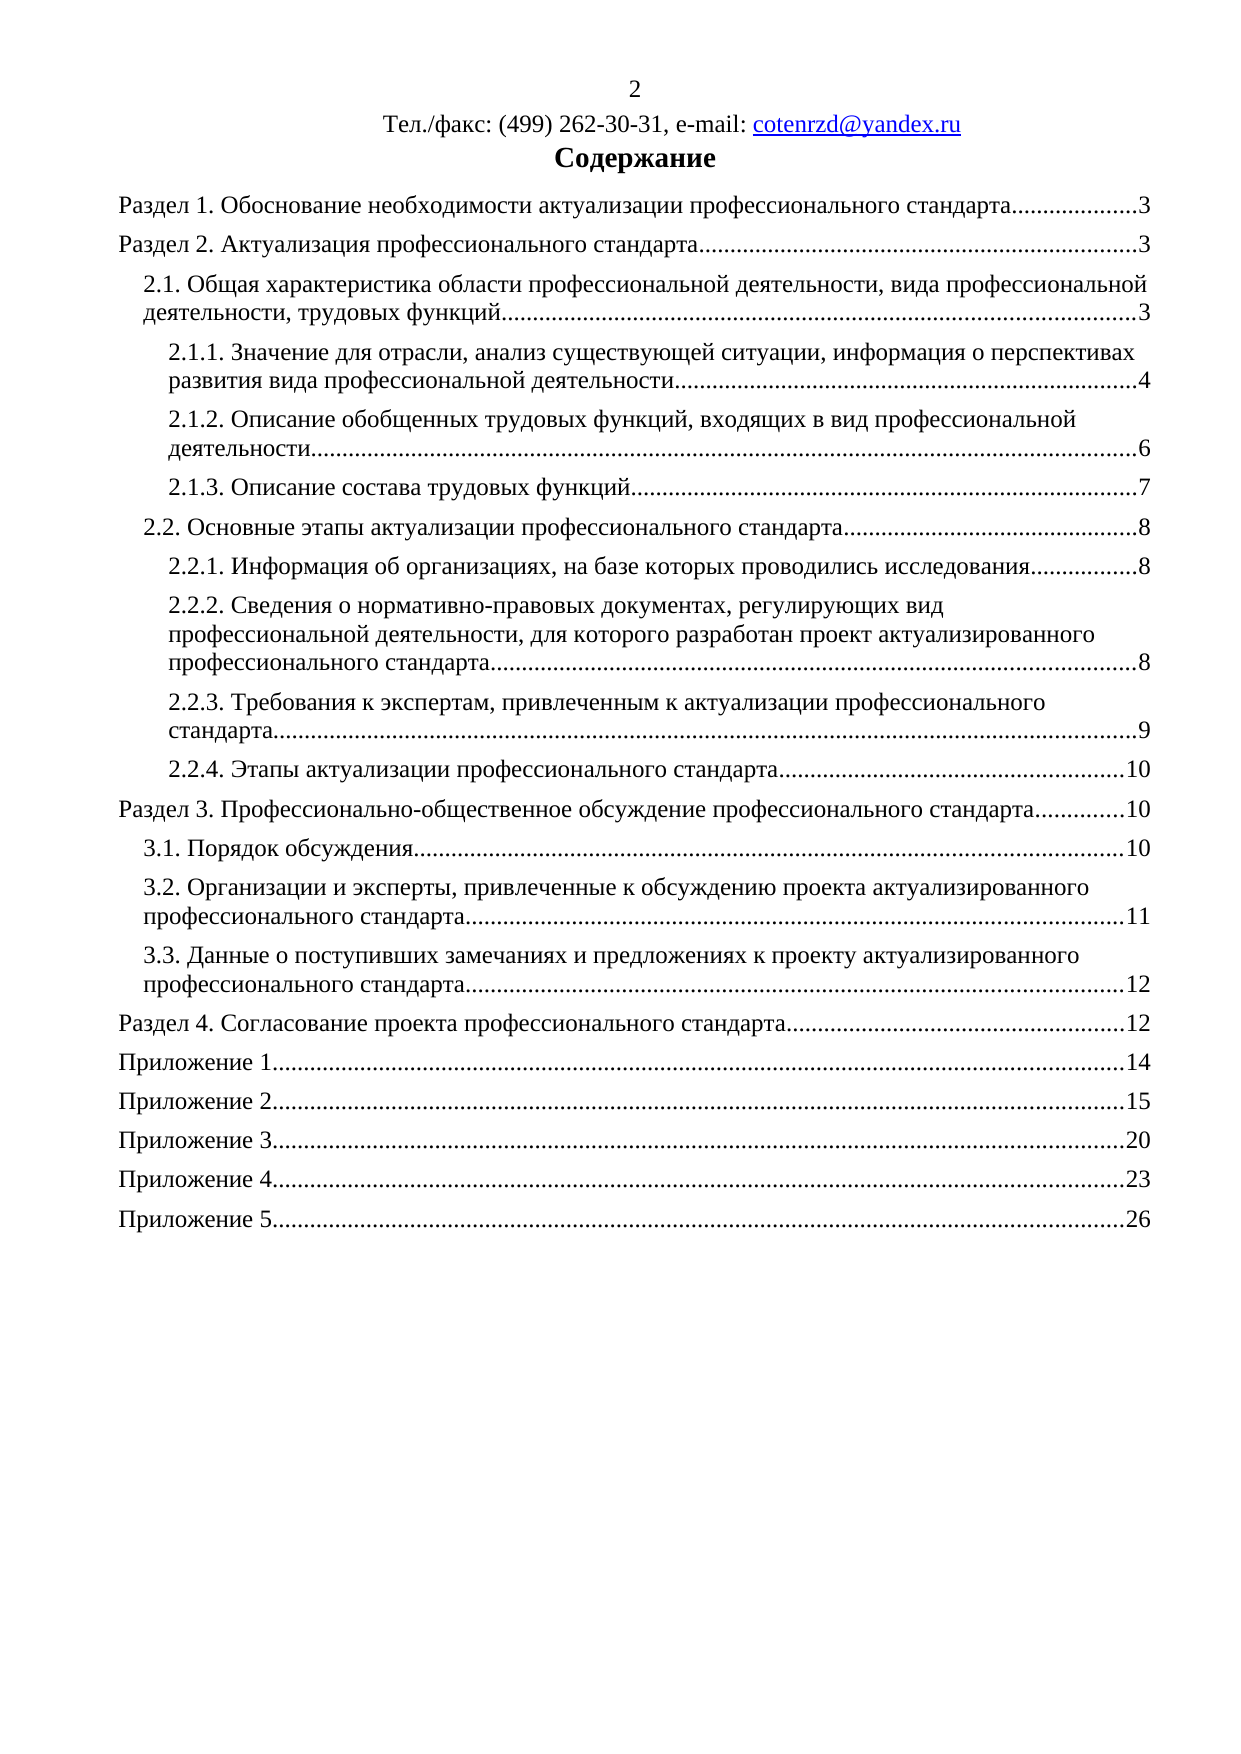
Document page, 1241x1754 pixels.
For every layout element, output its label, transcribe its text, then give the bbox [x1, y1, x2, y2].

text 2.2. Основные этапы актуализации профессионального стандарта 8 [143, 512, 1152, 540]
text Раздел 3. Профессионально-общественное обсуждение профессионального стандарта 10 [118, 794, 1152, 822]
text Приложение 2 15 [118, 1086, 1152, 1115]
text Раздел 4. Согласование проекта профессионального стандарта 12 [118, 1008, 1152, 1037]
text 3.3. Данные о поступивших замечаниях и предложениях к проекту актуализированного профессионального стандарта 12 [143, 940, 1152, 997]
text Раздел 2. Актуализация профессионального стандарта 3 [118, 229, 1152, 258]
text Содержание [118, 140, 1152, 174]
text Тел./факс: (499) 262-30-31, e-mail: cotenrzd@yandex.ru [118, 103, 1152, 140]
text 2.1.3. Описание состава трудовых функций 7 [168, 472, 1152, 501]
text 2.1. Общая характеристика области профессиональной деятельности, вида профессиональной деятельности, трудовых функций 3 [143, 269, 1152, 326]
text Приложение 3 20 [118, 1125, 1152, 1154]
text Раздел 1. Обоснование необходимости актуализации профессионального стандарта 3 [118, 190, 1152, 219]
text 2.2.2. Сведения о нормативно-правовых документах, регулирующих вид профессиональной деятельности, для которого разработан проект актуализированного профессионального стандарта 8 [168, 590, 1152, 676]
text Приложение 4 23 [118, 1164, 1152, 1193]
text 2.2.4. Этапы актуализации профессионального стандарта 10 [168, 754, 1152, 783]
text 2.2.3. Требования к экспертам, привлеченным к актуализации профессионального стандарта 9 [168, 687, 1152, 744]
text 2.1.2. Описание обобщенных трудовых функций, входящих в вид профессиональной деятельности 6 [168, 404, 1152, 462]
text 3.2. Организации и эксперты, привлеченные к обсуждению проекта актуализированного профессионального стандарта 11 [143, 872, 1152, 929]
text Приложение 5 26 [118, 1204, 1152, 1232]
text 3.1. Порядок обсуждения 10 [143, 833, 1152, 862]
text 2.1.1. Значение для отрасли, анализ существующей ситуации, информация о перспективах развития вида профессиональной деятельности 4 [168, 337, 1152, 394]
text 2.2.1. Информация об организациях, на базе которых проводились исследования 8 [168, 551, 1152, 579]
text Приложение 1 14 [118, 1047, 1152, 1076]
